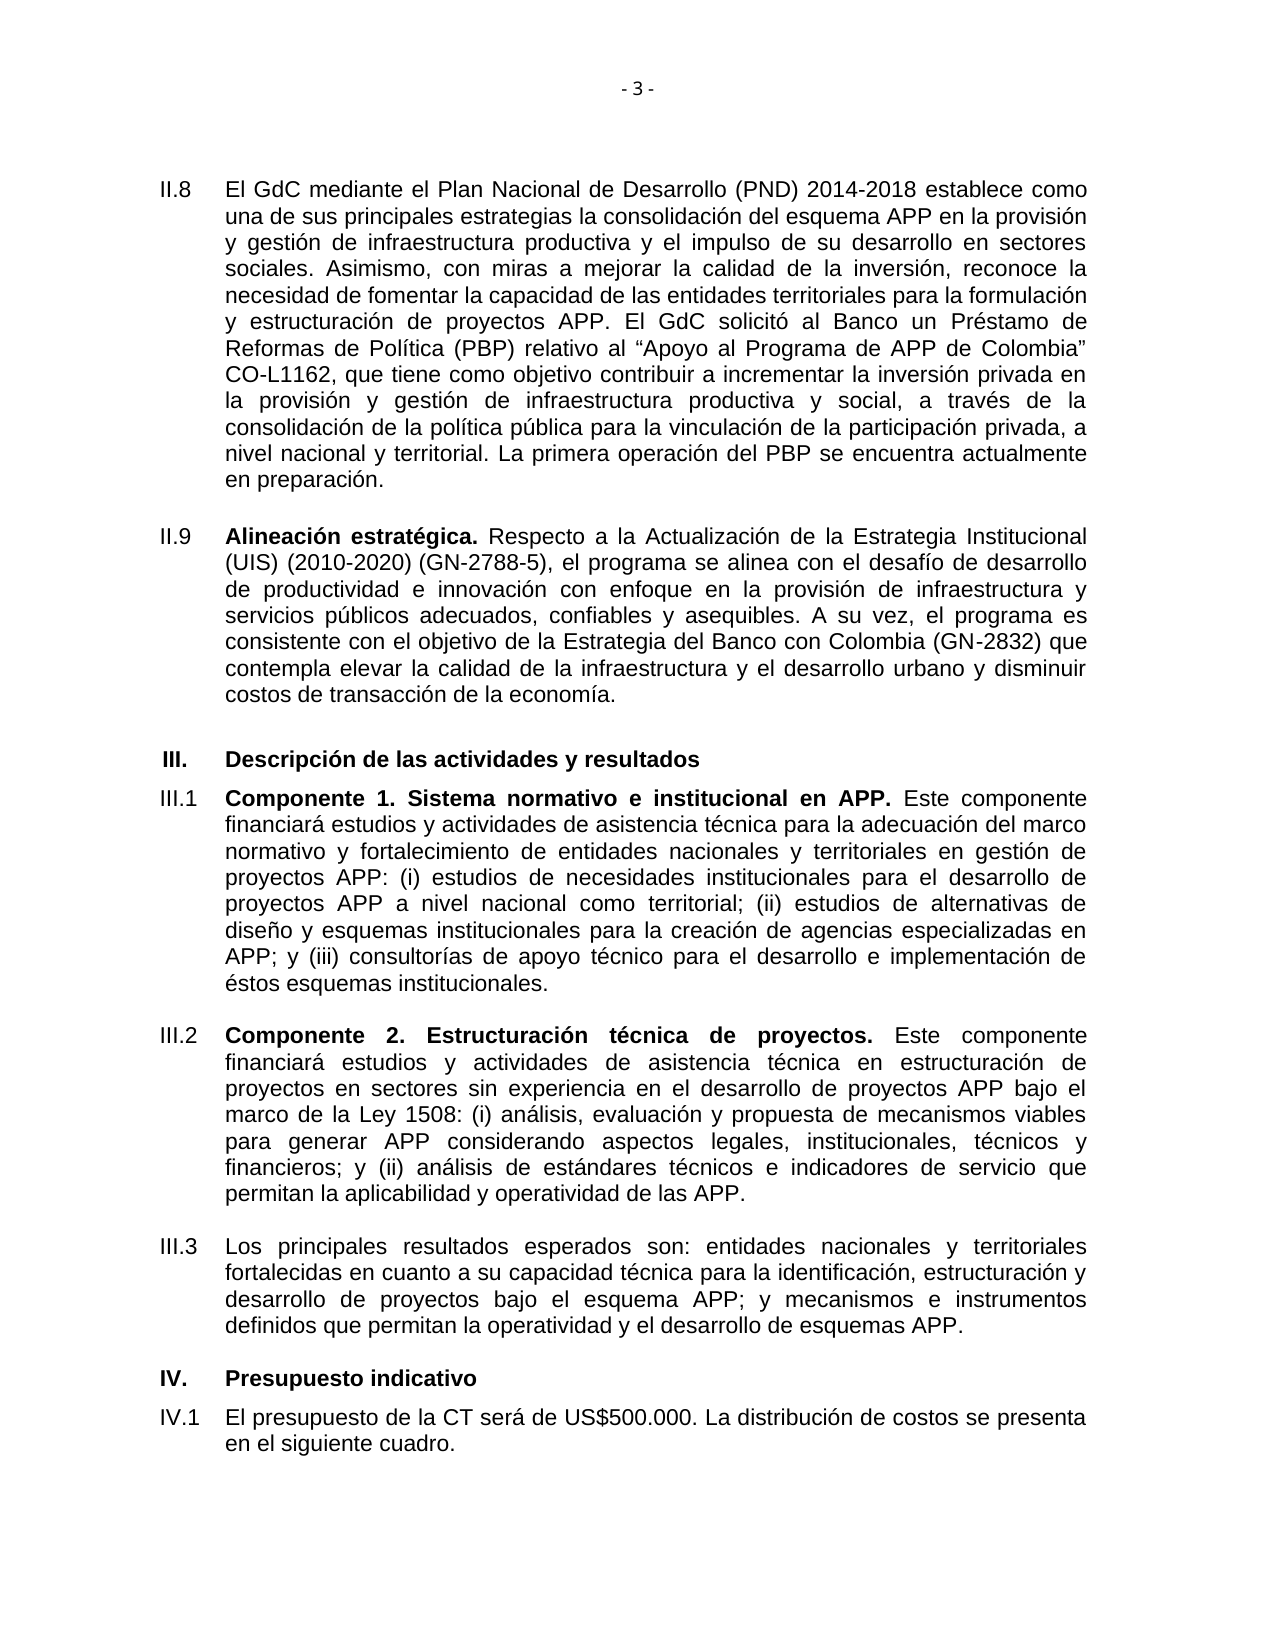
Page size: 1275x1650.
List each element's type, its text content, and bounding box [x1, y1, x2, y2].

list Descripción de las actividades y resultados [187, 746, 1087, 772]
list Presupuesto indicativo [187, 1365, 1087, 1391]
list El GdC mediante el Plan Nacional de Desarrollo (PND) 2014-2018 establece como una de sus principales estrategias la consolidación del esquema APP en la provisión y gestión de infraestructura productiva y el impulso de su desarrollo en sectores sociales. Asimismo, con miras a mejorar la calidad de la inversión, reconoce la necesidad de fomentar la capacidad de las entidades territoriales para la formulación y estructuración de proyectos APP. El GdC solicitó al Banco un Préstamo de Reformas de Política (PBP) relativo al “Apoyo al Programa de APP de Colombia” CO-L1162, que tiene como objetivo contribuir a incrementar la inversión privada en la provisión y gestión de infraestructura productiva y social, a través de la consolidación de la política pública para la vinculación de la participación privada, a nivel nacional y territorial. La primera operación del PBP se encuentra actualmente en preparación. [159, 176, 1087, 493]
list Componente 2. Estructuración técnica de proyectos. Este componente financiará estudios y actividades de asistencia técnica en estructuración de proyectos en sectores sin experiencia en el desarrollo de proyectos APP bajo el marco de la Ley 1508: (i) análisis, evaluación y propuesta de mecanismos viables para generar APP considerando aspectos legales, institucionales, técnicos y financieros; y (ii) análisis de estándares técnicos e indicadores de servicio que permitan la aplicabilidad y operatividad de las APP. [159, 1022, 1087, 1207]
list El presupuesto de la CT será de US$500.000. La distribución de costos se presenta en el siguiente cuadro. [159, 1404, 1087, 1456]
list Componente 1. Sistema normativo e institucional en APP. Este componente financiará estudios y actividades de asistencia técnica para la adecuación del marco normativo y fortalecimiento de entidades nacionales y territoriales en gestión de proyectos APP: (i) estudios de necesidades institucionales para el desarrollo de proyectos APP a nivel nacional como territorial; (ii) estudios de alternativas de diseño y esquemas institucionales para la creación de agencias especializadas en APP; y (iii) consultorías de apoyo técnico para el desarrollo e implementación de éstos esquemas institucionales. [159, 785, 1087, 996]
list Alineación estratégica. Respecto a la Actualización de la Estrategia Institucional (UIS) (2010-2020) (GN-2788-5), el programa se alinea con el desafío de desarrollo de productividad e innovación con enfoque en la provisión de infraestructura y servicios públicos adecuados, confiables y asequibles. A su vez, el programa es consistente con el objetivo de la Estrategia del Banco con Colombia (GN-2832) que contempla elevar la calidad de la infraestructura y el desarrollo urbano y disminuir costos de transacción de la economía. [159, 523, 1087, 707]
list Los principales resultados esperados son: entidades nacionales y territoriales fortalecidas en cuanto a su capacidad técnica para la identificación, estructuración y desarrollo de proyectos bajo el esquema APP; y mecanismos e instrumentos definidos que permitan la operatividad y el desarrollo de esquemas APP. [159, 1233, 1087, 1338]
